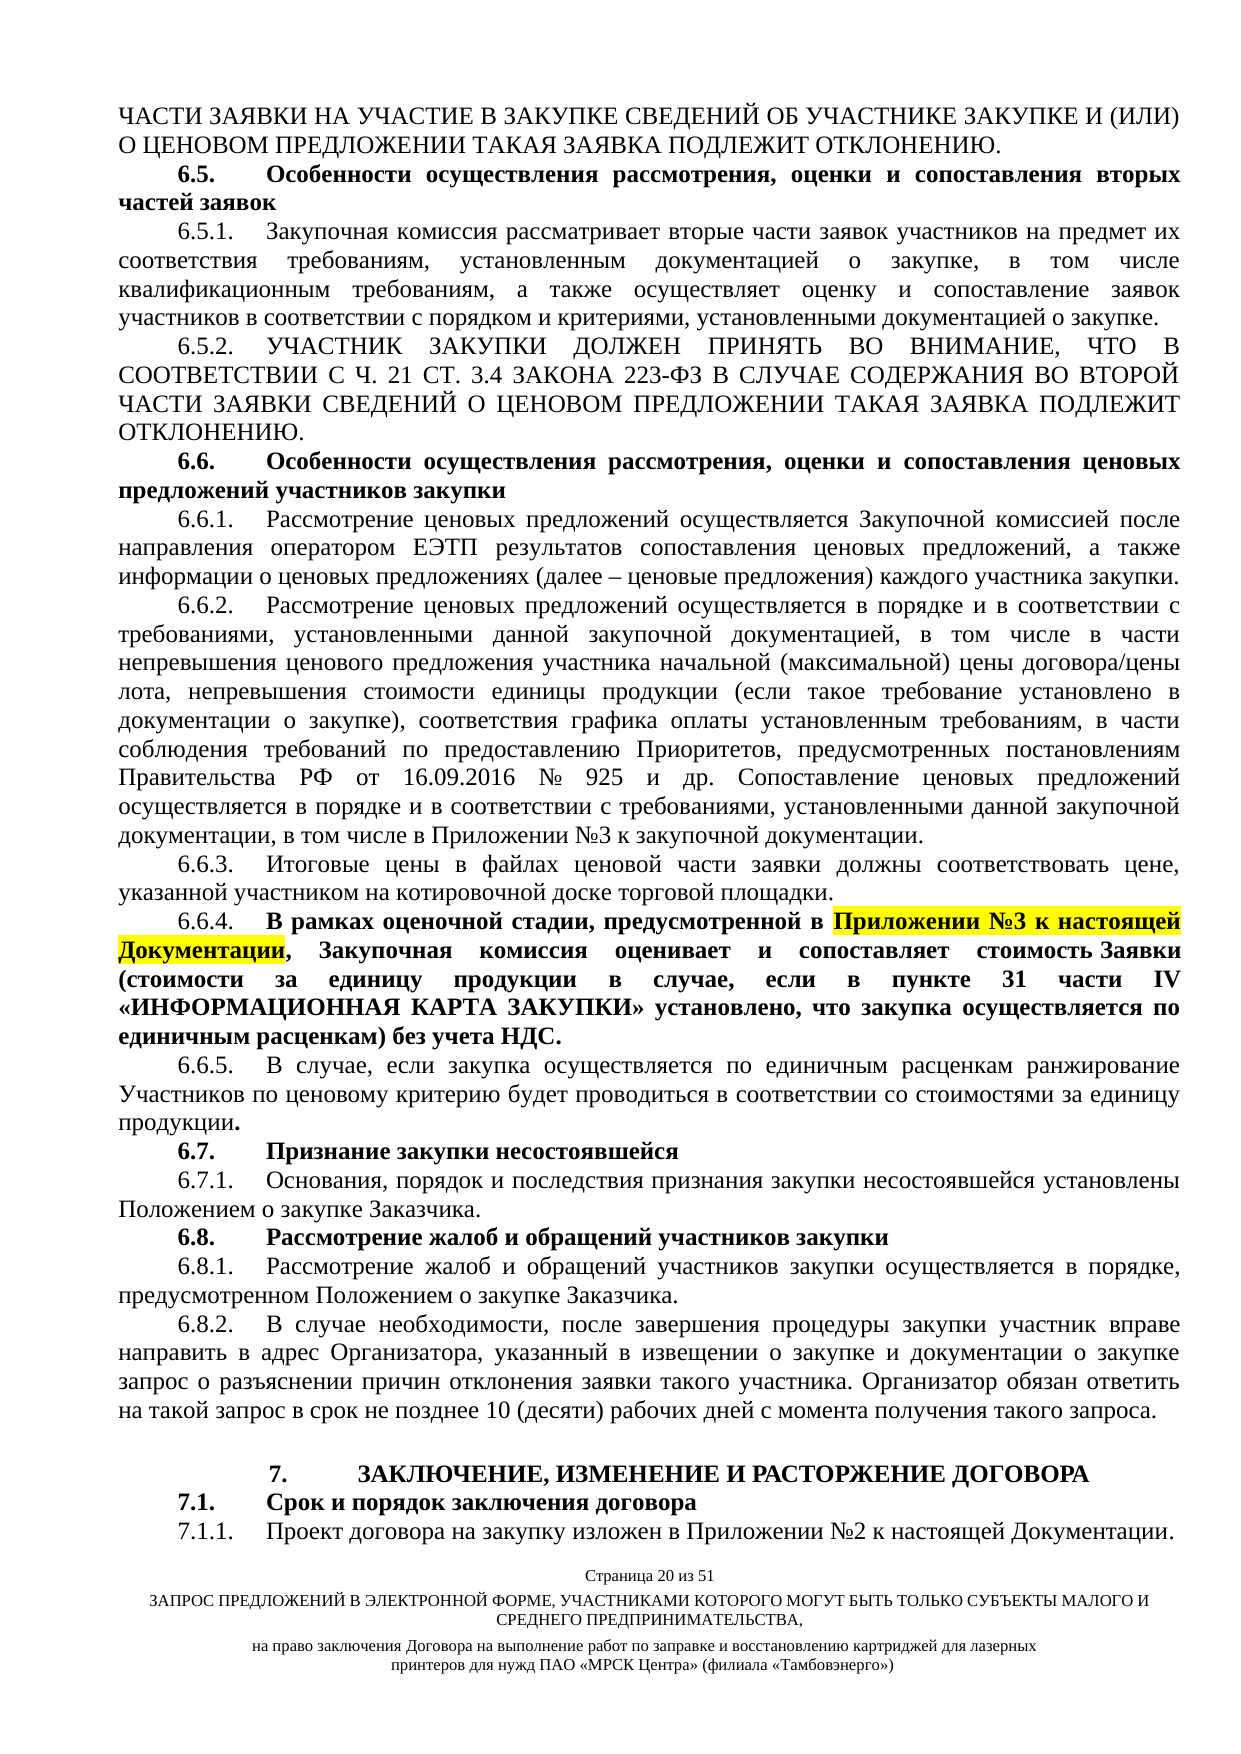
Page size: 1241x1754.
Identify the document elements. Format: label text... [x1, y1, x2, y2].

subtitle Рассмотрение ценовых предложений осуществляется Закупочной комиссией после направления оператором ЕЭТП результатов сопоставления ценовых предложений, а также информации о ценовых предложениях (далее – ценовые предложения) каждого участника закупки. [118, 504, 1181, 590]
subtitle Особенности осуществления рассмотрения, оценки и сопоставления ценовых предложений участников закупки [118, 446, 1181, 504]
subtitle Особенности осуществления рассмотрения, оценки и сопоставления вторых частей заявок [118, 159, 1181, 216]
subtitle Итоговые цены в файлах ценовой части заявки должны соответствовать цене, указанной участником на котировочной доске торговой площадки. [118, 849, 1181, 906]
subtitle ЗАКЛЮЧЕНИЕ, ИЗМЕНЕНИЕ И РАСТОРЖЕНИЕ ДОГОВОРА [118, 1459, 1181, 1487]
subtitle Рассмотрение жалоб и обращений участников закупки осуществляется в порядке, предусмотренном Положением о закупке Заказчика. [118, 1251, 1181, 1309]
subtitle УЧАСТНИК ЗАКУПКИ ДОЛЖЕН ПРИНЯТЬ ВО ВНИМАНИЕ, ЧТО В СООТВЕТСТВИИ С Ч. 21 СТ. 3.4 ЗАКОНА 223-ФЗ В СЛУЧАЕ СОДЕРЖАНИЯ ВО ВТОРОЙ ЧАСТИ ЗАЯВКИ СВЕДЕНИЙ О ЦЕНОВОМ ПРЕДЛОЖЕНИИ ТАКАЯ ЗАЯВКА ПОДЛЕЖИТ ОТКЛОНЕНИЮ. [118, 331, 1181, 446]
subtitle Признание закупки несостоявшейся [118, 1136, 1181, 1165]
subtitle Рассмотрение ценовых предложений осуществляется в порядке и в соответствии с требованиями, установленными данной закупочной документацией, в том числе в части непревышения ценового предложения участника начальной (максимальной) цены договора/цены лота, непревышения стоимости единицы продукции (если такое требование установлено в документации о закупке), соответствия графика оплаты установленным требованиям, в части соблюдения требований по предоставлению Приоритетов, предусмотренных постановлениям Правительства РФ от 16.09.2016 № 925 и др. Сопоставление ценовых предложений осуществляется в порядке и в соответствии с требованиями, установленными данной закупочной документации, в том числе в Приложении №3 к закупочной документации. [118, 590, 1181, 849]
subtitle В случае, если закупка осуществляется по единичным расценкам ранжирование Участников по ценовому критерию будет проводиться в соответствии со стоимостями за единицу продукции. [118, 1050, 1181, 1136]
subtitle Основания, порядок и последствия признания закупки несостоявшейся установлены Положением о закупке Заказчика. [118, 1165, 1181, 1222]
subtitle Закупочная комиссия рассматривает вторые части заявок участников на предмет их соответствия требованиям, установленным документацией о закупке, в том числе квалификационным требованиям, а также осуществляет оценку и сопоставление заявок участников в соответствии с порядком и критериями, установленными документацией о закупке. [118, 216, 1181, 331]
subtitle Срок и порядок заключения договора [118, 1487, 1181, 1516]
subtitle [118, 101, 1181, 159]
subtitle Рассмотрение жалоб и обращений участников закупки [118, 1222, 1181, 1251]
subtitle В рамках оценочной стадии, предусмотренной в Приложении №3 к настоящей Документации, Закупочная комиссия оценивает и сопоставляет стоимость Заявки (стоимости за единицу продукции в случае, если в пункте 31 части IV «ИНФОРМАЦИОННАЯ КАРТА ЗАКУПКИ» установлено, что закупка осуществляется по единичным расценкам) без учета НДС. [118, 906, 1181, 1050]
subtitle Проект договора на закупку изложен в Приложении №2 к настоящей Документации. [118, 1516, 1181, 1545]
subtitle В случае необходимости, после завершения процедуры закупки участник вправе направить в адрес Организатора, указанный в извещении о закупке и документации о закупке запрос о разъяснении причин отклонения заявки такого участника. Организатор обязан ответить на такой запрос в срок не позднее 10 (десяти) рабочих дней с момента получения такого запроса. [118, 1309, 1181, 1424]
